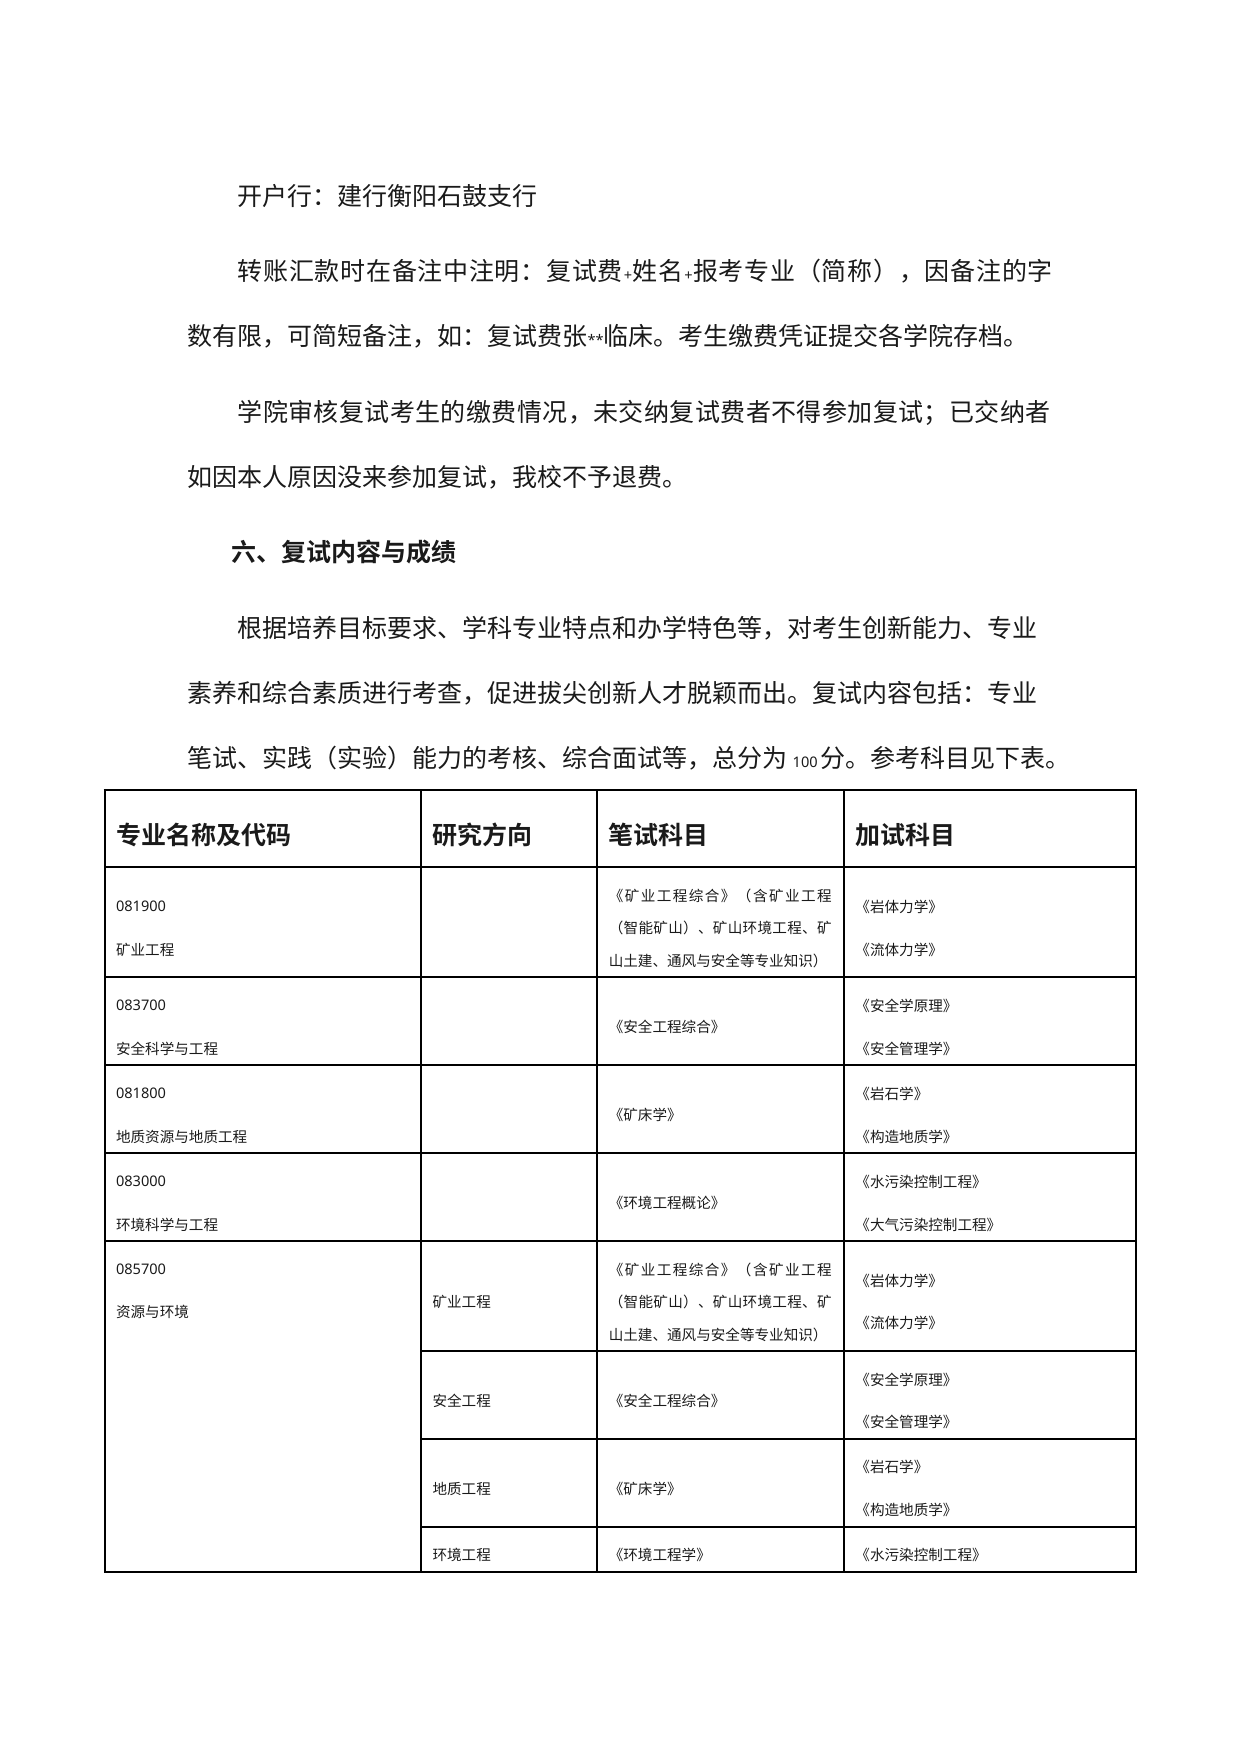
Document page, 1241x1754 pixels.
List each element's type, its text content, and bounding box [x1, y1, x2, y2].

table_cell 《安全工程综合》 [598, 978, 843, 1064]
table_cell 《环境工程学》 [598, 1528, 843, 1571]
text 学院审核复试考生的缴费情况，未交纳复试费者不得参加复试；已交纳者如因本人原因没来参加复试，我校不予退费。 [187, 378, 1053, 508]
table_cell 083000 环境科学与工程 [106, 1154, 420, 1240]
table_cell 《岩石学》 《构造地质学》 [845, 1066, 1135, 1152]
table_cell [422, 1154, 596, 1240]
table_header 笔试科目 [598, 791, 843, 866]
table_cell 《安全学原理》 《安全管理学》 [845, 1352, 1135, 1438]
table_cell 《岩石学》 《构造地质学》 [845, 1440, 1135, 1526]
table_cell 地质工程 [422, 1440, 596, 1526]
table_cell 《安全工程综合》 [598, 1352, 843, 1438]
table_cell 《矿床学》 [598, 1066, 843, 1152]
table_cell [422, 978, 596, 1064]
table_cell 《矿业工程综合》（含矿业工程（智能矿山）、矿山环境工程、矿山土建、通风与安全等专业知识） [598, 1242, 843, 1350]
table_cell 《矿业工程综合》（含矿业工程（智能矿山）、矿山环境工程、矿山土建、通风与安全等专业知识） [598, 868, 843, 976]
table_cell 083700 安全科学与工程 [106, 978, 420, 1064]
text 六、复试内容与成绩 [187, 518, 1053, 583]
table_cell 081900 矿业工程 [106, 868, 420, 976]
text 根据培养目标要求、学科专业特点和办学特色等，对考生创新能力、专业素养和综合素质进行考查，促进拔尖创新人才脱颖而出。复试内容包括：专业笔试、实践（实验）能力的考核、综合面试等，总分为100分。参考科目见下表。 [187, 594, 1053, 789]
table_cell 《安全学原理》 《安全管理学》 [845, 978, 1135, 1064]
table_cell 矿业工程 [422, 1242, 596, 1350]
table_header 加试科目 [845, 791, 1135, 866]
table_cell 《水污染控制工程》 《大气污染控制工程》 [845, 1154, 1135, 1240]
table_cell 《岩体力学》 《流体力学》 [845, 1242, 1135, 1350]
table_cell 《环境工程概论》 [598, 1154, 843, 1240]
table_cell [422, 1066, 596, 1152]
table_header 专业名称及代码 [106, 791, 420, 866]
text 开户行：建行衡阳石鼓支行 [187, 162, 1053, 227]
text 转账汇款时在备注中注明：复试费+姓名+报考专业（简称），因备注的字数有限，可简短备注，如：复试费张**临床。考生缴费凭证提交各学院存档。 [187, 237, 1053, 367]
table_header 研究方向 [422, 791, 596, 866]
table_cell [422, 868, 596, 976]
table_cell 环境工程 [422, 1528, 596, 1571]
table_cell 《矿床学》 [598, 1440, 843, 1526]
table_cell 081800 地质资源与地质工程 [106, 1066, 420, 1152]
table_cell 《岩体力学》 《流体力学》 [845, 868, 1135, 976]
table_cell 安全工程 [422, 1352, 596, 1438]
table_cell 085700 资源与环境 [106, 1242, 420, 1571]
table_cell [845, 1528, 1135, 1571]
